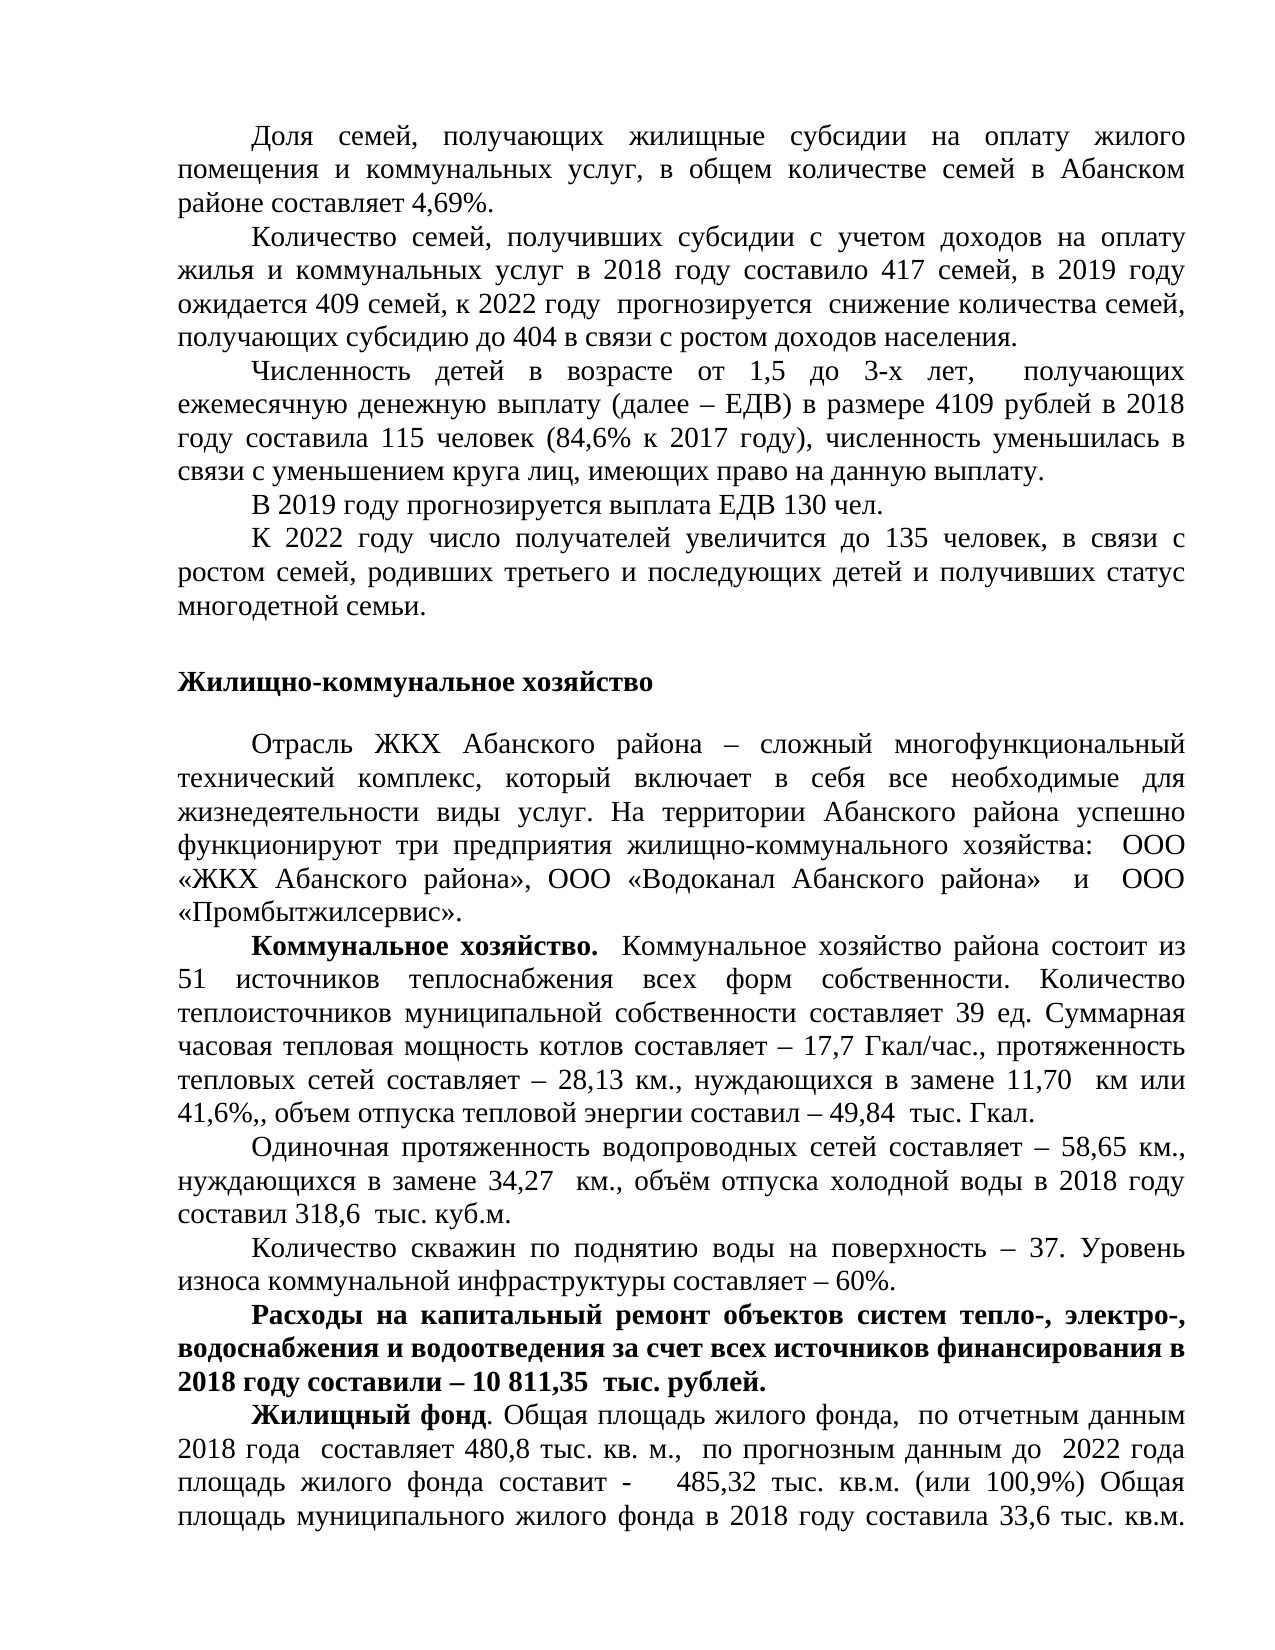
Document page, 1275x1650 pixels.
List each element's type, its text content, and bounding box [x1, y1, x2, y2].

text Доля семей, получающих жилищные субсидии на оплату жилого помещения и коммунальных услуг, в общем количестве семей в Абанском районе составляет 4,69%. [177, 118, 1186, 219]
text Количество скважин по поднятию воды на поверхность – 37. Уровень износа коммунальной инфраструктуры составляет – 60%. [177, 1230, 1186, 1297]
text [177, 1397, 1186, 1532]
text Коммунальное хозяйство. Коммунальное хозяйство района состоит из 51 источников теплоснабжения всех форм собственности. Количество теплоисточников муниципальной собственности составляет 39 ед. Суммарная часовая тепловая мощность котлов составляет – 17,7 Гкал/час., протяженность тепловых сетей составляет – 28,13 км., нуждающихся в замене 11,70 км или 41,6%,, объем отпуска тепловой энергии составил – 49,84 тыс. Гкал. [177, 928, 1186, 1129]
text К 2022 году число получателей увеличится до 135 человек, в связи с ростом семей, родивших третьего и последующих детей и получивших статус многодетной семьи. [177, 521, 1186, 621]
text Отрасль ЖКХ Абанского района – сложный многофункциональный технический комплекс, который включает в себя все необходимые для жизнедеятельности виды услуг. На территории Абанского района успешно функционируют три предприятия жилищно-коммунального хозяйства: ООО «ЖКХ Абанского района», ООО «Водоканал Абанского района» и ООО «Промбытжилсервис». [177, 727, 1186, 928]
text Численность детей в возрасте от 1,5 до 3-х лет, получающих ежемесячную денежную выплату (далее – ЕДВ) в размере 4109 рублей в 2018 году составила 115 человек (84,6% к 2017 году), численность уменьшилась в связи с уменьшением круга лиц, имеющих право на данную выплату. [177, 353, 1186, 487]
text Жилищно-коммунальное хозяйство [177, 664, 1186, 698]
text Расходы на капитальный ремонт объектов систем тепло-, электро-, водоснабжения и водоотведения за счет всех источников финансирования в 2018 году составили – 10 811,35 тыс. рублей. [177, 1297, 1186, 1397]
text Одиночная протяженность водопроводных сетей составляет – 58,65 км., нуждающихся в замене 34,27 км., объём отпуска холодной воды в 2018 году составил 318,6 тыс. куб.м. [177, 1129, 1186, 1230]
text Количество семей, получивших субсидии с учетом доходов на оплату жилья и коммунальных услуг в 2018 году составило 417 семей, в 2019 году ожидается 409 семей, к 2022 году прогнозируется снижение количества семей, получающих субсидию до 404 в связи с ростом доходов населения. [177, 219, 1186, 353]
text В 2019 году прогнозируется выплата ЕДВ 130 чел. [177, 487, 1186, 521]
